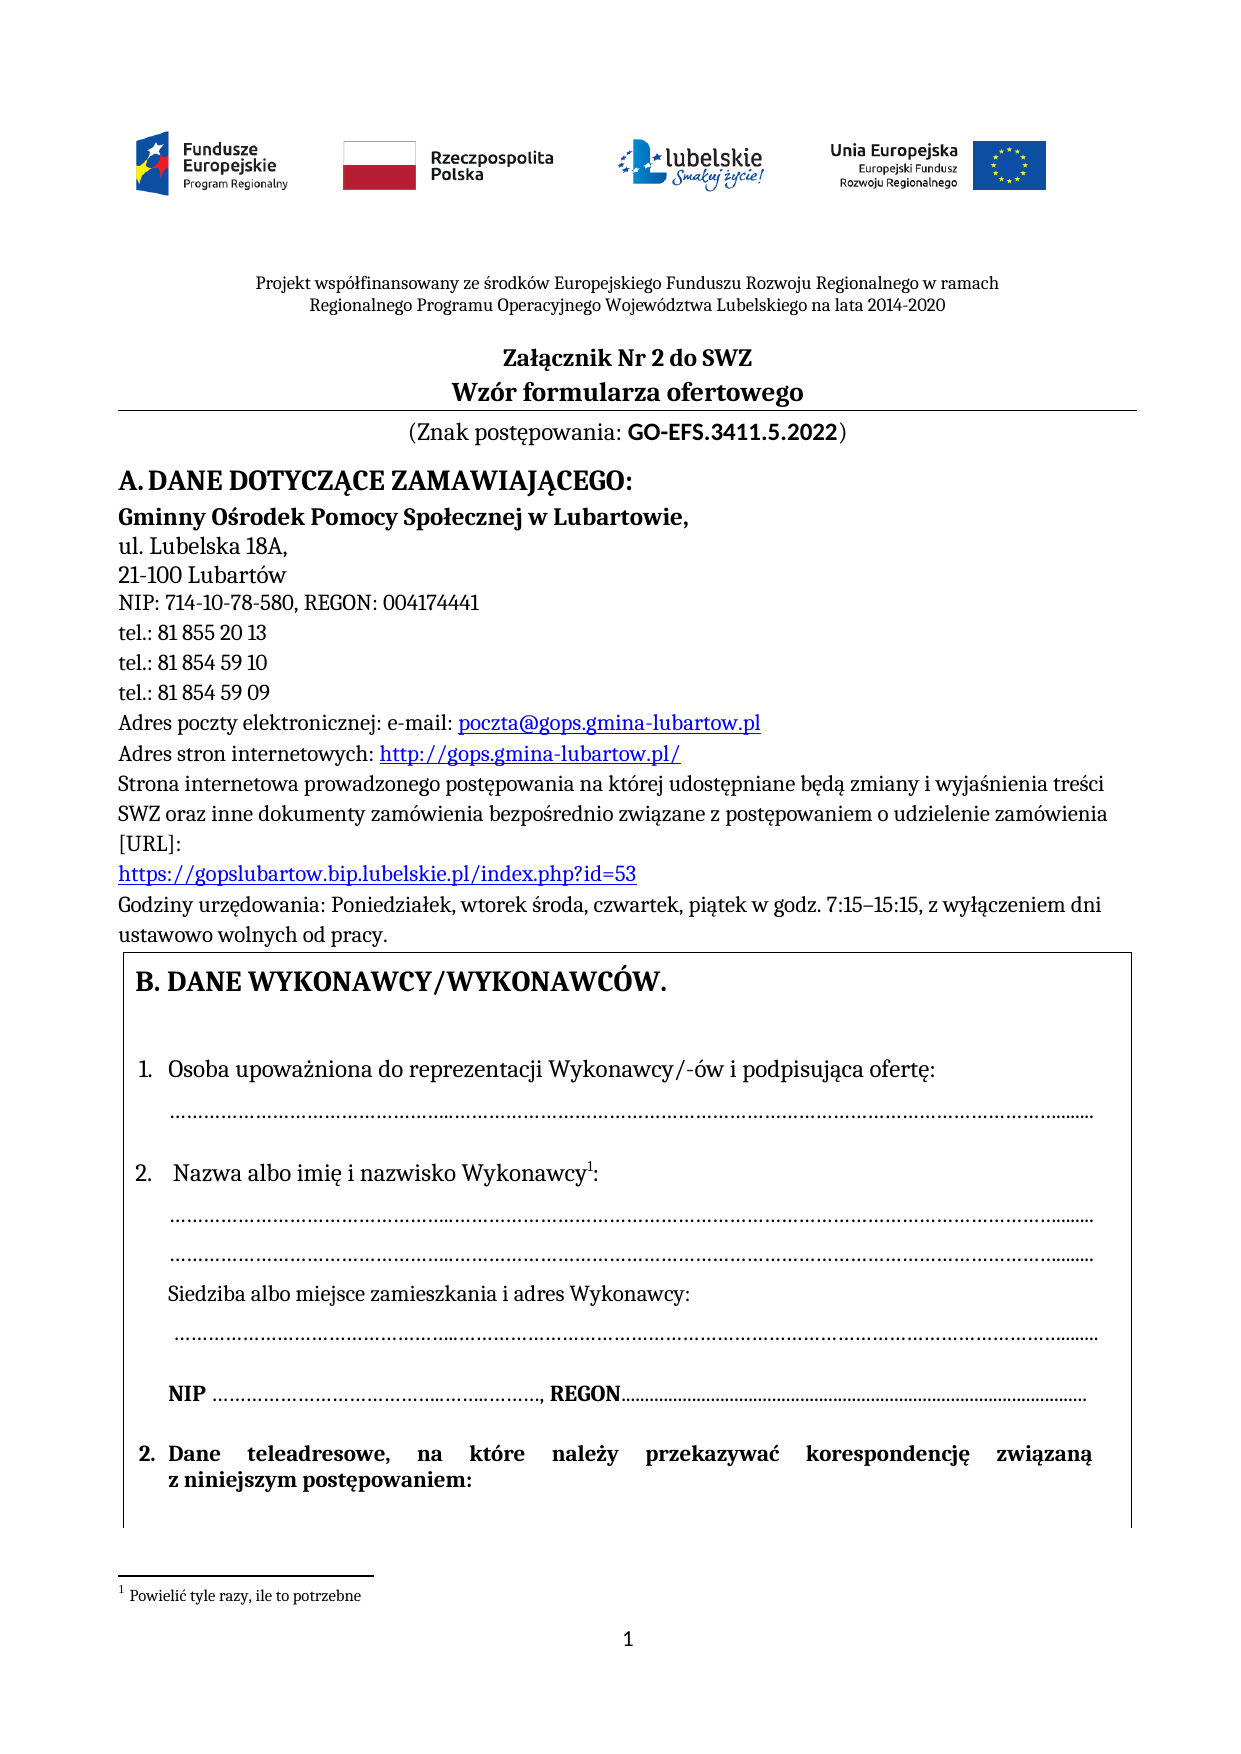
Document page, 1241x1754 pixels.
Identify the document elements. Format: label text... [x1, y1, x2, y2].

text Adres poczty elektronicznej: e-mail: poczta@gops.gmina-lubartow.pl [118, 710, 1137, 736]
text Strona internetowa prowadzonego postępowania na której udostępniane będą zmiany i wyjaśnienia treści SWZ oraz inne dokumenty zamówienia bezpośrednio związane z postępowaniem o udzielenie zamówienia [URL]: [118, 771, 1137, 857]
text Załącznik Nr 2 do SWZ [118, 344, 1137, 373]
text tel.: 81 855 20 13 tel.: 81 854 59 10 tel.: 81 854 59 09 [118, 619, 1137, 706]
text ul. Lubelska 18A, [118, 532, 1137, 561]
text 21-100 Lubartów [118, 561, 1137, 589]
list DANE DOTYCZĄCE ZAMAWIAJĄCEGO: [118, 464, 1137, 498]
text https://gopslubartow.bip.lubelskie.pl/index.php?id=53 [118, 861, 1137, 887]
text Wzór formularza ofertowego [118, 377, 1137, 410]
text Adres stron internetowych: http://gops.gmina-lubartow.pl/ [118, 740, 1137, 767]
picture [118, 73, 1062, 249]
text Godziny urzędowania: Poniedziałek, wtorek środa, czwartek, piątek w godz. 7:15–15:15, z wyłączeniem dni ustawowo wolnych od pracy. [118, 891, 1137, 948]
text (Znak postępowania: GO-EFS.3411.5.2022) [118, 416, 1137, 446]
text NIP: 714-10-78-580, REGON: 004174441 [118, 589, 1137, 616]
text Gminny Ośrodek Pomocy Społecznej w Lubartowie, [118, 503, 1137, 532]
